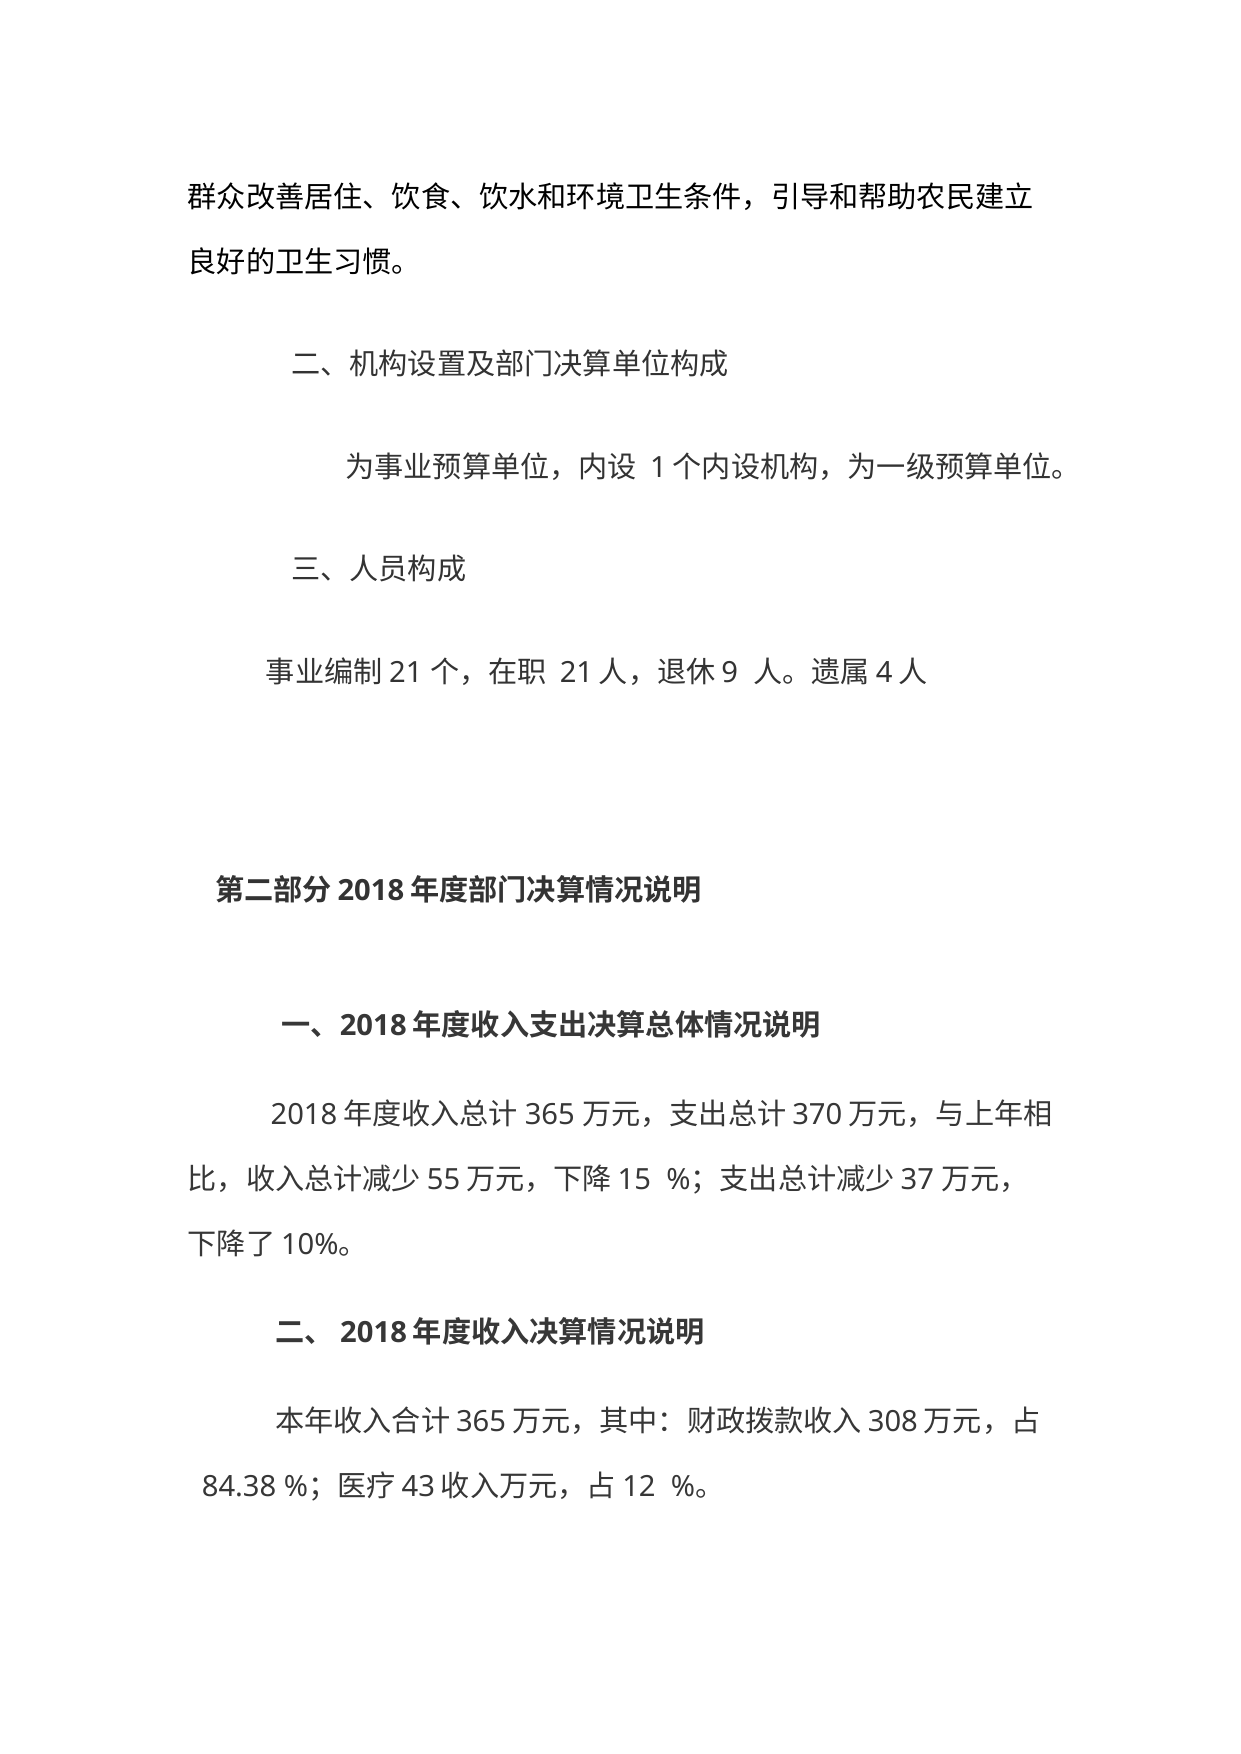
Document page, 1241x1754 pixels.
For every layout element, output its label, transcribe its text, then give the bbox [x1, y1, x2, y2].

text 三、人员构成 [214, 534, 1053, 599]
text 事业编制 21 个，在职 21人，退休9 人。遗属4人 [235, 637, 1053, 702]
text 二、机构设置及部门决算单位构成 [214, 329, 1053, 394]
text 一、2018年度收入支出决算总体情况说明 [281, 991, 1053, 1056]
text 2018年度收入总计 365 万元，支出总计370万元，与上年相比，收入总计减少55万元，下降15 %；支出总计减少37 万元，下降了10%。 [187, 1079, 1053, 1274]
text 第二部分2018年度部门决算情况说明 [215, 856, 1053, 921]
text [187, 162, 1053, 292]
text 本年收入合计365万元，其中：财政拨款收入308万元，占 84.38 %；医疗43收入万元，占 12 %。 [202, 1386, 1053, 1516]
text 为事业预算单位，内设 1个内设机构，为一级预算单位。 [214, 432, 1053, 497]
text 二、 2018年度收入决算情况说明 [202, 1298, 1053, 1363]
